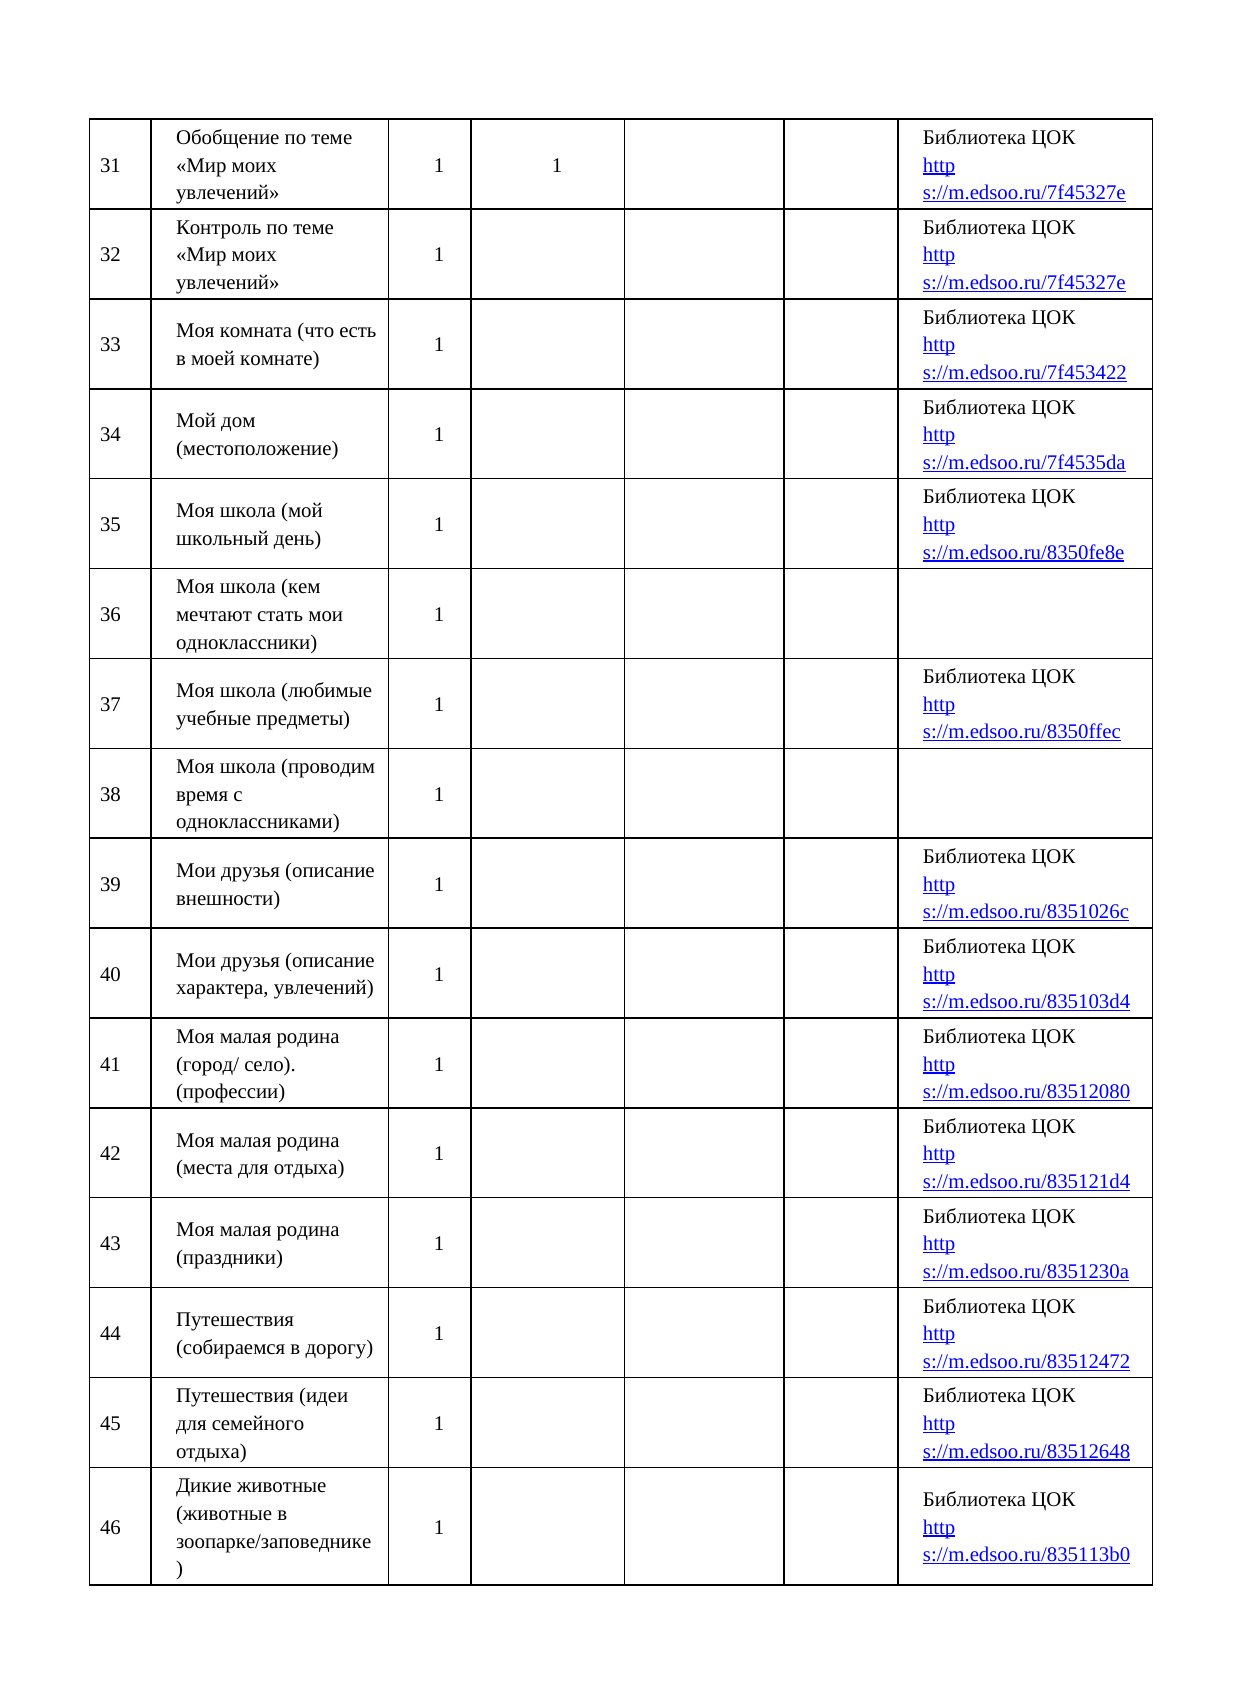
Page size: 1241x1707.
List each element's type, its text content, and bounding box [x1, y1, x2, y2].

table_cell [625, 390, 783, 478]
table_cell [785, 659, 897, 747]
table_cell Моя малая родина (город/ село). (профессии) [152, 1019, 388, 1107]
table_cell 40 [90, 929, 150, 1017]
table_cell [625, 929, 783, 1017]
table_cell 1 [389, 479, 470, 568]
table_cell [785, 839, 897, 927]
table_cell Библиотека ЦОК https://m.edsoo.ru/8351026c [899, 839, 1152, 927]
table_cell [472, 1198, 624, 1287]
table_cell 44 [90, 1288, 150, 1377]
table_cell Библиотека ЦОК https://m.edsoo.ru/835121d4 [899, 1109, 1152, 1197]
table_cell 37 [90, 659, 150, 747]
table_cell Путешествия (собираемся в дорогу) [152, 1288, 388, 1377]
table_cell [472, 569, 624, 657]
table_cell [625, 1198, 783, 1287]
table_cell 1 [389, 1198, 470, 1287]
table_cell [785, 1019, 897, 1107]
table_cell [472, 1468, 624, 1584]
table_cell [472, 300, 624, 388]
table_cell 33 [90, 300, 150, 388]
table_cell [625, 1288, 783, 1377]
table_cell Моя малая родина (праздники) [152, 1198, 388, 1287]
table_cell 34 [90, 390, 150, 478]
table_cell Моя школа (любимые учебные предметы) [152, 659, 388, 747]
table_cell [472, 839, 624, 927]
table_cell Библиотека ЦОК https://m.edsoo.ru/83512472 [899, 1288, 1152, 1377]
table_cell [625, 300, 783, 388]
table_cell 1 [389, 390, 470, 478]
table_cell Библиотека ЦОК https://m.edsoo.ru/8350fe8e [899, 479, 1152, 568]
table_cell Моя малая родина (места для отдыха) [152, 1109, 388, 1197]
table_cell [625, 1468, 783, 1584]
table_cell 1 [389, 929, 470, 1017]
table_cell [472, 1109, 624, 1197]
table_cell [625, 839, 783, 927]
table_cell Библиотека ЦОК https://m.edsoo.ru/835103d4 [899, 929, 1152, 1017]
table_cell 45 [90, 1378, 150, 1467]
table_cell [625, 120, 783, 208]
table_cell 1 [389, 749, 470, 837]
table_cell [472, 1378, 624, 1467]
table_cell 38 [90, 749, 150, 837]
table_cell [472, 659, 624, 747]
table_cell 1 [389, 1378, 470, 1467]
table_cell Библиотека ЦОК https://m.edsoo.ru/83512648 [899, 1378, 1152, 1467]
table_cell Моя комната (что есть в моей комнате) [152, 300, 388, 388]
table_cell 1 [389, 569, 470, 657]
table_cell Библиотека ЦОК https://m.edsoo.ru/7f4535da [899, 390, 1152, 478]
table_cell Библиотека ЦОК https://m.edsoo.ru/7f45327e [899, 210, 1152, 298]
table_cell [625, 749, 783, 837]
table_cell 31 [90, 120, 150, 208]
table_cell Библиотека ЦОК https://m.edsoo.ru/8351230a [899, 1198, 1152, 1287]
table_cell Контроль по теме «Мир моих увлечений» [152, 210, 388, 298]
table_cell [785, 1109, 897, 1197]
table_cell [785, 1468, 897, 1584]
table_cell 1 [389, 120, 470, 208]
table_cell [785, 390, 897, 478]
table_cell [472, 1288, 624, 1377]
table_cell [785, 210, 897, 298]
table_cell Библиотека ЦОК https://m.edsoo.ru/7f45327e [899, 120, 1152, 208]
table_cell [472, 749, 624, 837]
table_cell [899, 749, 1152, 837]
table_cell Библиотека ЦОК https://m.edsoo.ru/7f453422 [899, 300, 1152, 388]
table_cell 39 [90, 839, 150, 927]
table_cell Библиотека ЦОК https://m.edsoo.ru/835113b0 [899, 1468, 1152, 1584]
table_cell Путешествия (идеи для семейного отдыха) [152, 1378, 388, 1467]
table_cell [472, 479, 624, 568]
table_cell [625, 1378, 783, 1467]
table_cell 35 [90, 479, 150, 568]
table_cell [785, 1198, 897, 1287]
table_cell [785, 300, 897, 388]
table_cell [899, 569, 1152, 657]
table_cell [785, 1288, 897, 1377]
table_cell 36 [90, 569, 150, 657]
table_cell [785, 569, 897, 657]
table_cell Дикие животные (животные в зоопарке/заповеднике) [152, 1468, 388, 1584]
table_cell 1 [389, 659, 470, 747]
table_cell 1 [389, 1288, 470, 1377]
table_cell 43 [90, 1198, 150, 1287]
table_cell 42 [90, 1109, 150, 1197]
table_cell Мои друзья (описание характера, увлечений) [152, 929, 388, 1017]
table_cell [785, 479, 897, 568]
table_cell [625, 1109, 783, 1197]
table_cell Моя школа (мой школьный день) [152, 479, 388, 568]
table_cell 1 [472, 120, 624, 208]
table_cell 41 [90, 1019, 150, 1107]
table_cell [625, 1019, 783, 1107]
table_cell [785, 749, 897, 837]
table_cell [472, 210, 624, 298]
table_cell [625, 479, 783, 568]
table_cell 46 [90, 1468, 150, 1584]
table_cell Библиотека ЦОК https://m.edsoo.ru/8350ffec [899, 659, 1152, 747]
table_cell 32 [90, 210, 150, 298]
table_cell [472, 1019, 624, 1107]
table_cell 1 [389, 1109, 470, 1197]
table_cell 1 [389, 300, 470, 388]
table_cell 1 [389, 1019, 470, 1107]
table_cell [625, 210, 783, 298]
table_cell Моя школа (кем мечтают стать мои одноклассники) [152, 569, 388, 657]
table_cell 1 [389, 210, 470, 298]
table_cell [785, 929, 897, 1017]
table_cell [785, 1378, 897, 1467]
table_cell [472, 929, 624, 1017]
table_cell Мой дом (местоположение) [152, 390, 388, 478]
table_cell [625, 659, 783, 747]
table_cell Моя школа (проводим время с одноклассниками) [152, 749, 388, 837]
table_cell [785, 120, 897, 208]
table_cell Библиотека ЦОК https://m.edsoo.ru/83512080 [899, 1019, 1152, 1107]
table_cell [625, 569, 783, 657]
table_cell 1 [389, 1468, 470, 1584]
table_cell Обобщение по теме «Мир моих увлечений» [152, 120, 388, 208]
table_cell [472, 390, 624, 478]
table_cell 1 [389, 839, 470, 927]
table_cell Мои друзья (описание внешности) [152, 839, 388, 927]
